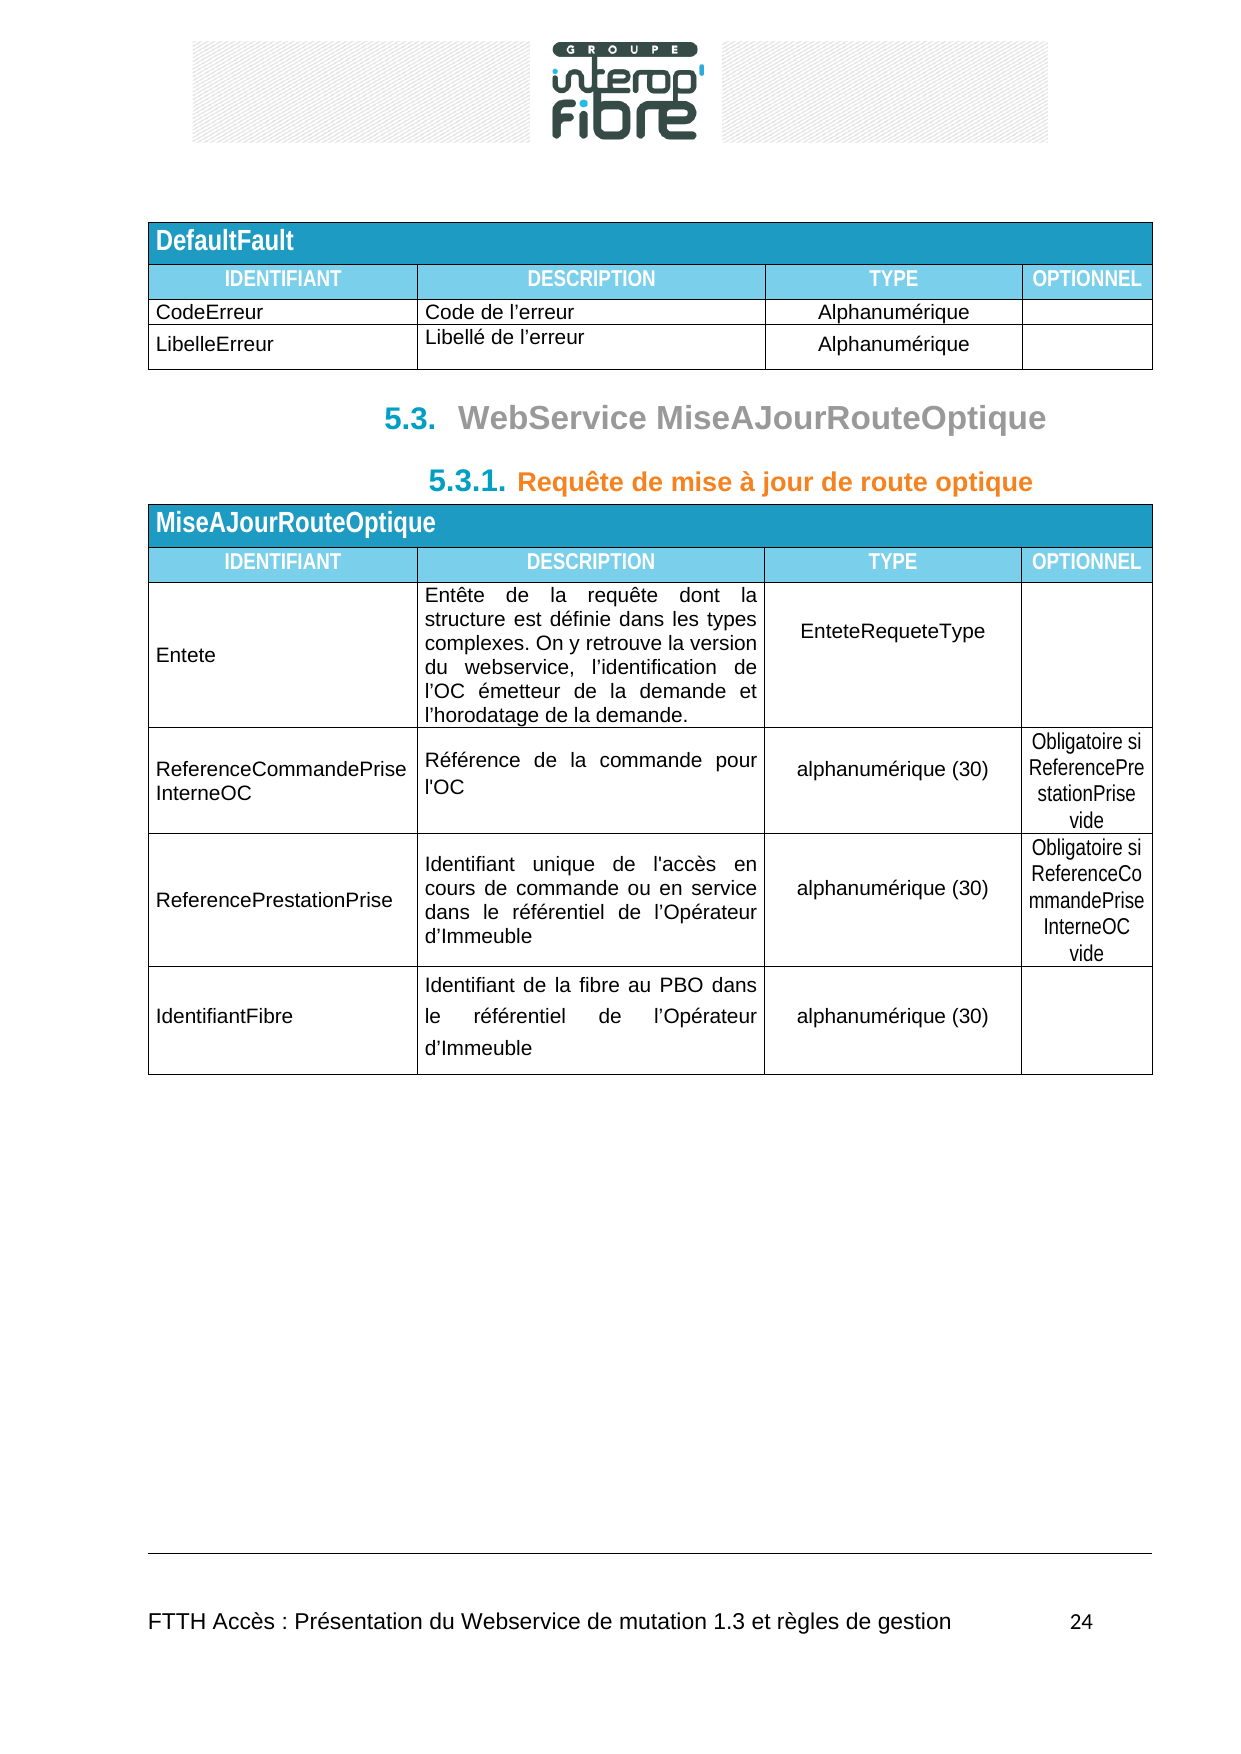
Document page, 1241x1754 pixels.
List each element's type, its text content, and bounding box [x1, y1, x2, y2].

subtitle WebService MiseAJourRouteOptique [384, 399, 1152, 437]
table_cell alphanumérique (30) [765, 967, 1021, 1073]
table_cell [1022, 967, 1152, 1073]
table_cell CodeErreur [149, 300, 417, 324]
table_cell Identifiant unique de l'accès en cours de commande ou en service dans le référentiel de l’Opérateur d’Immeuble [418, 834, 764, 966]
table_cell ReferencePrestationPrise [149, 834, 417, 966]
table_cell IDENTIFIANT [149, 548, 417, 582]
table_cell LibelleErreur [149, 325, 417, 369]
table_cell IDENTIFIANT [149, 265, 417, 299]
table_cell TYPE [765, 548, 1021, 582]
table_cell Entête de la requête dont la structure est définie dans les types complexes. On y retrouve la version du webservice, l’identification de l’OC émetteur de la demande et l’horodatage de la demande. [418, 583, 764, 727]
picture [147, 0, 1093, 182]
table_cell IdentifiantFibre [149, 967, 417, 1073]
table_cell Obligatoire si ReferenceCommandePriseInterneOC vide [1022, 834, 1152, 966]
table_header MiseAJourRouteOptique [149, 505, 1152, 547]
table_cell TYPE [766, 265, 1022, 299]
table_cell Libellé de l’erreur [418, 325, 765, 369]
table_cell Entete [149, 583, 417, 727]
table_cell alphanumérique (30) [765, 834, 1021, 966]
table_cell EnteteRequeteType [765, 583, 1021, 727]
table_cell OPTIONNEL [1022, 548, 1152, 582]
table_cell ReferenceCommandePriseInterneOC [149, 728, 417, 833]
table_cell [1023, 300, 1152, 324]
table_cell DESCRIPTION [418, 265, 765, 299]
table_cell Identifiant de la fibre au PBO dans le référentiel de l’Opérateur d’Immeuble [418, 967, 764, 1073]
table_cell Référence de la commande pour l'OC [418, 728, 764, 833]
table_cell Obligatoire si ReferencePrestationPrise vide [1022, 728, 1152, 833]
table_cell DESCRIPTION [418, 548, 764, 582]
table_cell alphanumérique (30) [765, 728, 1021, 833]
table_cell OPTIONNEL [1023, 265, 1152, 299]
table_header DefaultFault [149, 223, 1152, 264]
table_cell [1023, 325, 1152, 369]
subtitle Requête de mise à jour de route optique [399, 462, 1152, 498]
table_cell [1022, 583, 1152, 727]
table_cell Code de l’erreur [418, 300, 765, 324]
table_cell Alphanumérique [766, 300, 1022, 324]
table_cell Alphanumérique [766, 325, 1022, 369]
